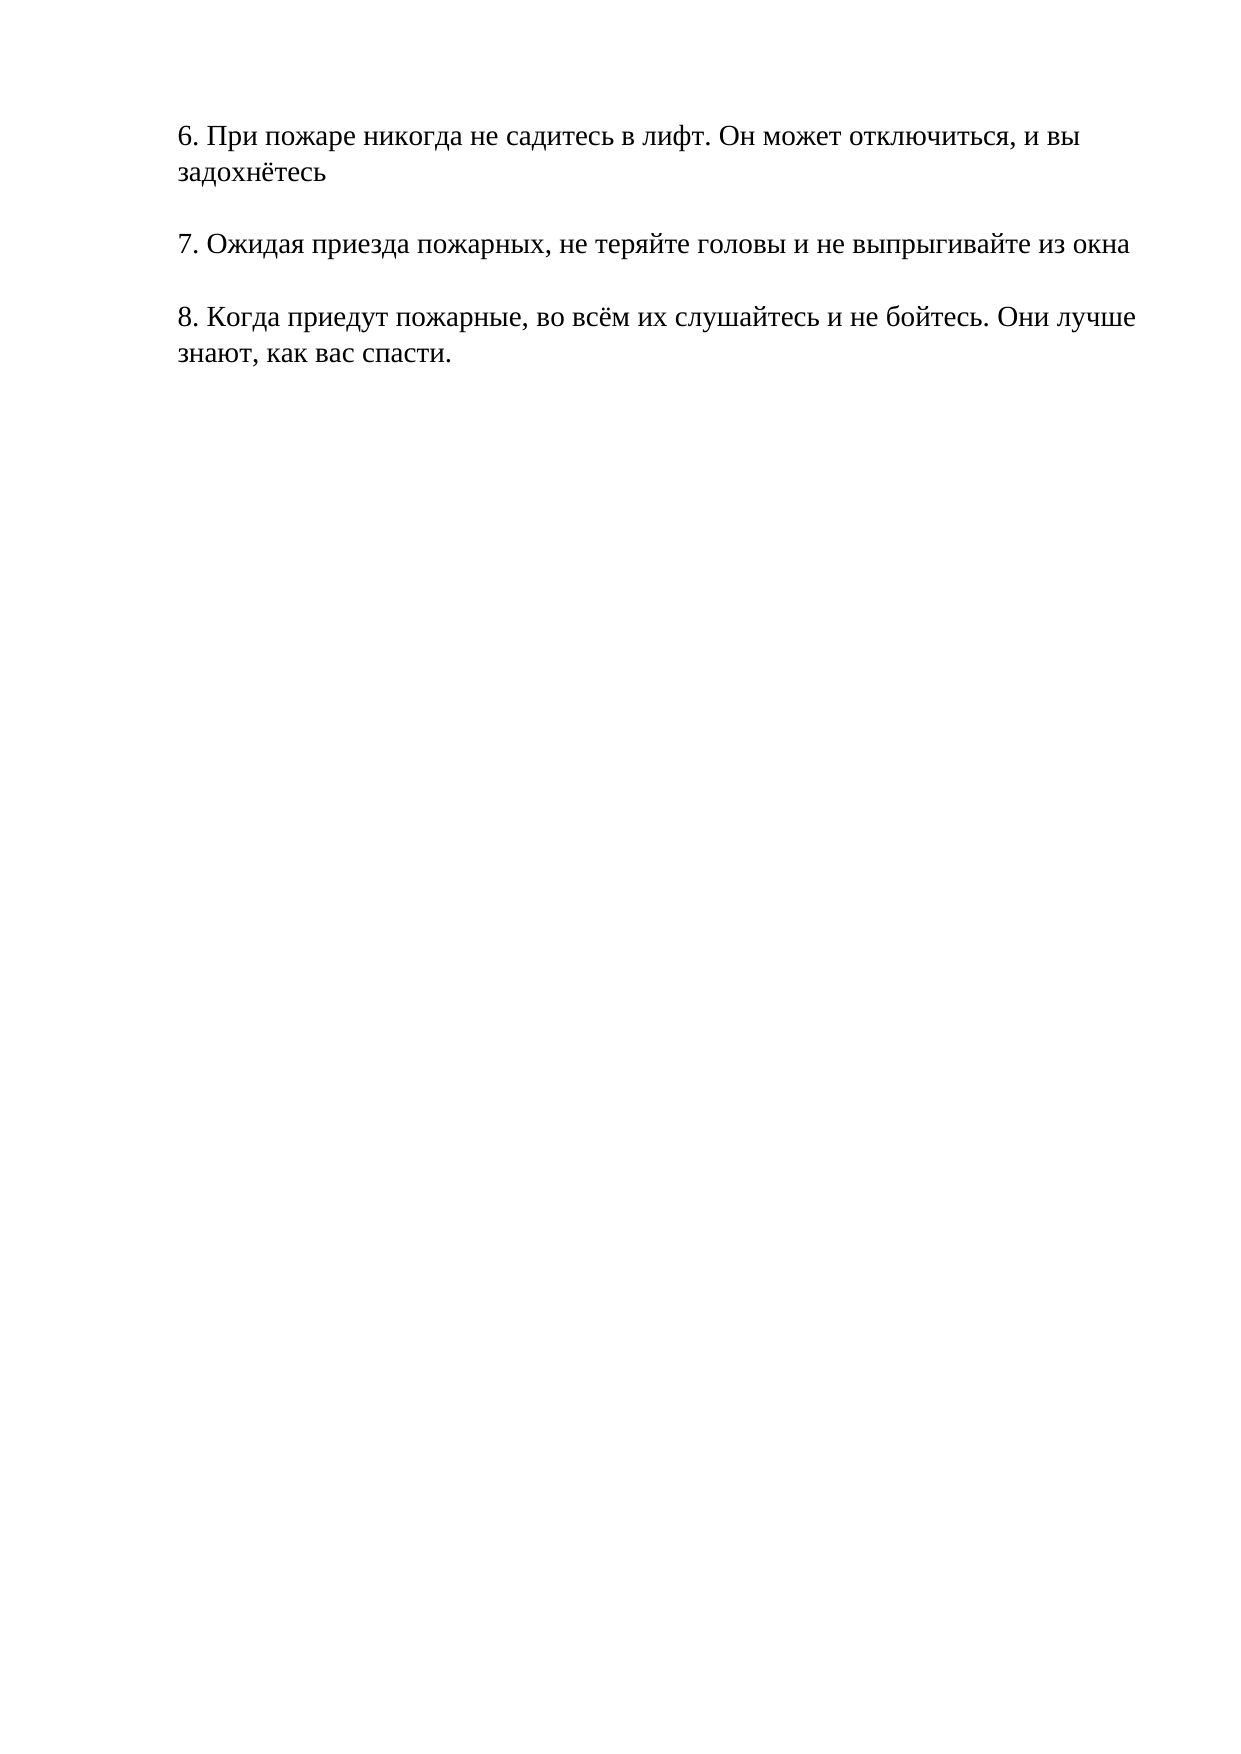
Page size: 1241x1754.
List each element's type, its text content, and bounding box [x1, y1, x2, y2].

text 6. При пожаре никогда не садитесь в лифт. Он может отключиться, и вы задохнётесь [177, 118, 1152, 188]
text 7. Ожидая приезда пожарных, не теряйте головы и не выпрыгивайте из окна [177, 227, 1152, 260]
text 8. Когда приедут пожарные, во всём их слушайтесь и не бойтесь. Они лучше знают, как вас спасти. [177, 299, 1152, 368]
